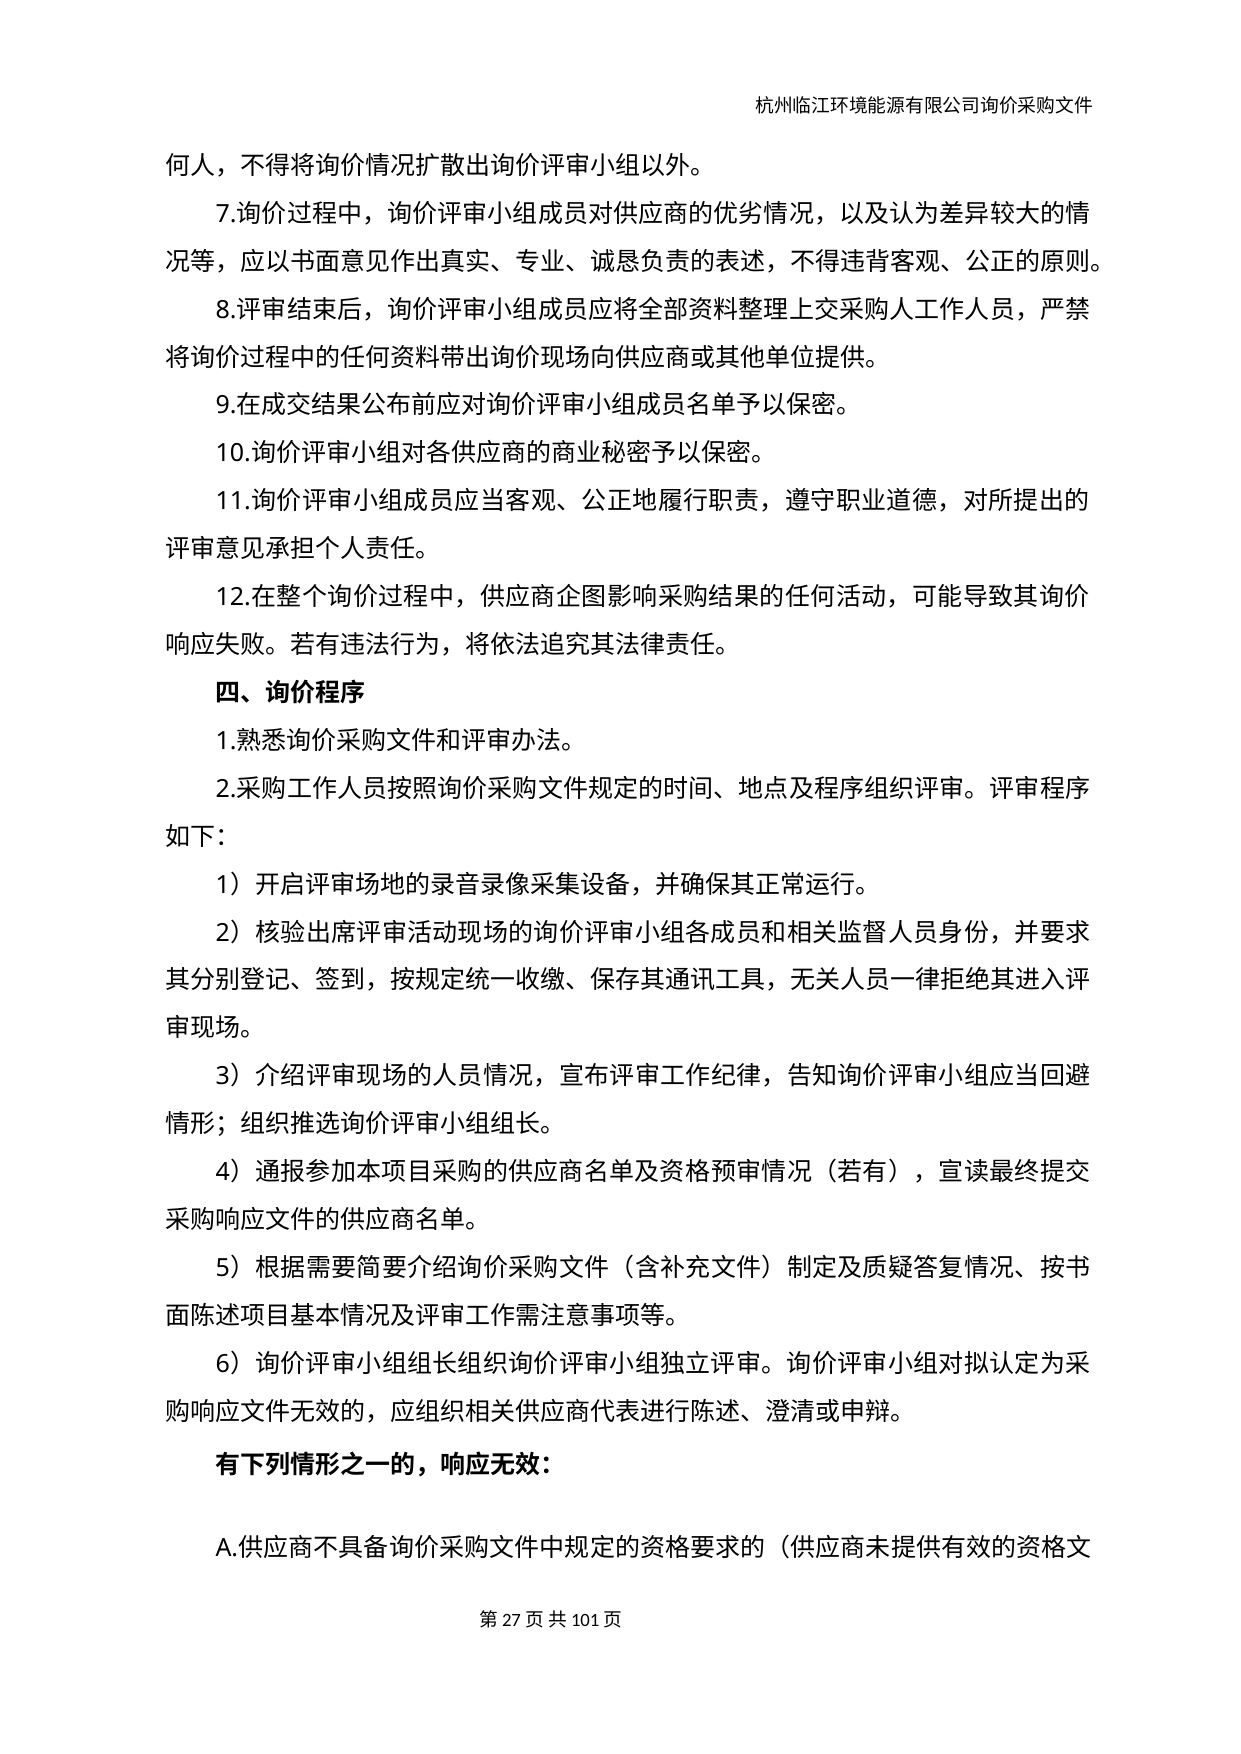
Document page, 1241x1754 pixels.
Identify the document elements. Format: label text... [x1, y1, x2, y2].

text 2.采购工作人员按照询价采购文件规定的时间、地点及程序组织评审。评审程序如下： [165, 759, 1092, 855]
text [165, 1513, 1092, 1578]
text 3）介绍评审现场的人员情况，宣布评审工作纪律，告知询价评审小组应当回避情形；组织推选询价评审小组组长。 [165, 1046, 1092, 1142]
text 2）核验出席评审活动现场的询价评审小组各成员和相关监督人员身份，并要求其分别登记、签到，按规定统一收缴、保存其通讯工具，无关人员一律拒绝其进入评审现场。 [165, 903, 1092, 1046]
text 10.询价评审小组对各供应商的商业秘密予以保密。 [165, 423, 1092, 471]
text 9.在成交结果公布前应对询价评审小组成员名单予以保密。 [165, 376, 1092, 423]
text 8.评审结束后，询价评审小组成员应将全部资料整理上交采购人工作人员，严禁将询价过程中的任何资料带出询价现场向供应商或其他单位提供。 [165, 280, 1092, 376]
text 1.熟悉询价采购文件和评审办法。 [165, 711, 1092, 759]
text 5）根据需要简要介绍询价采购文件（含补充文件）制定及质疑答复情况、按书面陈述项目基本情况及评审工作需注意事项等。 [165, 1238, 1092, 1334]
text 7.询价过程中，询价评审小组成员对供应商的优劣情况，以及认为差异较大的情况等，应以书面意见作出真实、专业、诚恳负责的表述，不得违背客观、公正的原则。 [165, 184, 1092, 280]
text 四、询价程序 [165, 663, 1092, 711]
text 1）开启评审场地的录音录像采集设备，并确保其正常运行。 [165, 855, 1092, 903]
text 11.询价评审小组成员应当客观、公正地履行职责，遵守职业道德，对所提出的评审意见承担个人责任。 [165, 471, 1092, 567]
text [165, 136, 1092, 184]
text 有下列情形之一的，响应无效： [215, 1430, 1092, 1495]
text 12.在整个询价过程中，供应商企图影响采购结果的任何活动，可能导致其询价响应失败。若有违法行为，将依法追究其法律责任。 [165, 567, 1092, 663]
text 4）通报参加本项目采购的供应商名单及资格预审情况（若有），宣读最终提交采购响应文件的供应商名单。 [165, 1142, 1092, 1238]
text 6）询价评审小组组长组织询价评审小组独立评审。询价评审小组对拟认定为采购响应文件无效的，应组织相关供应商代表进行陈述、澄清或申辩。 [165, 1334, 1092, 1430]
